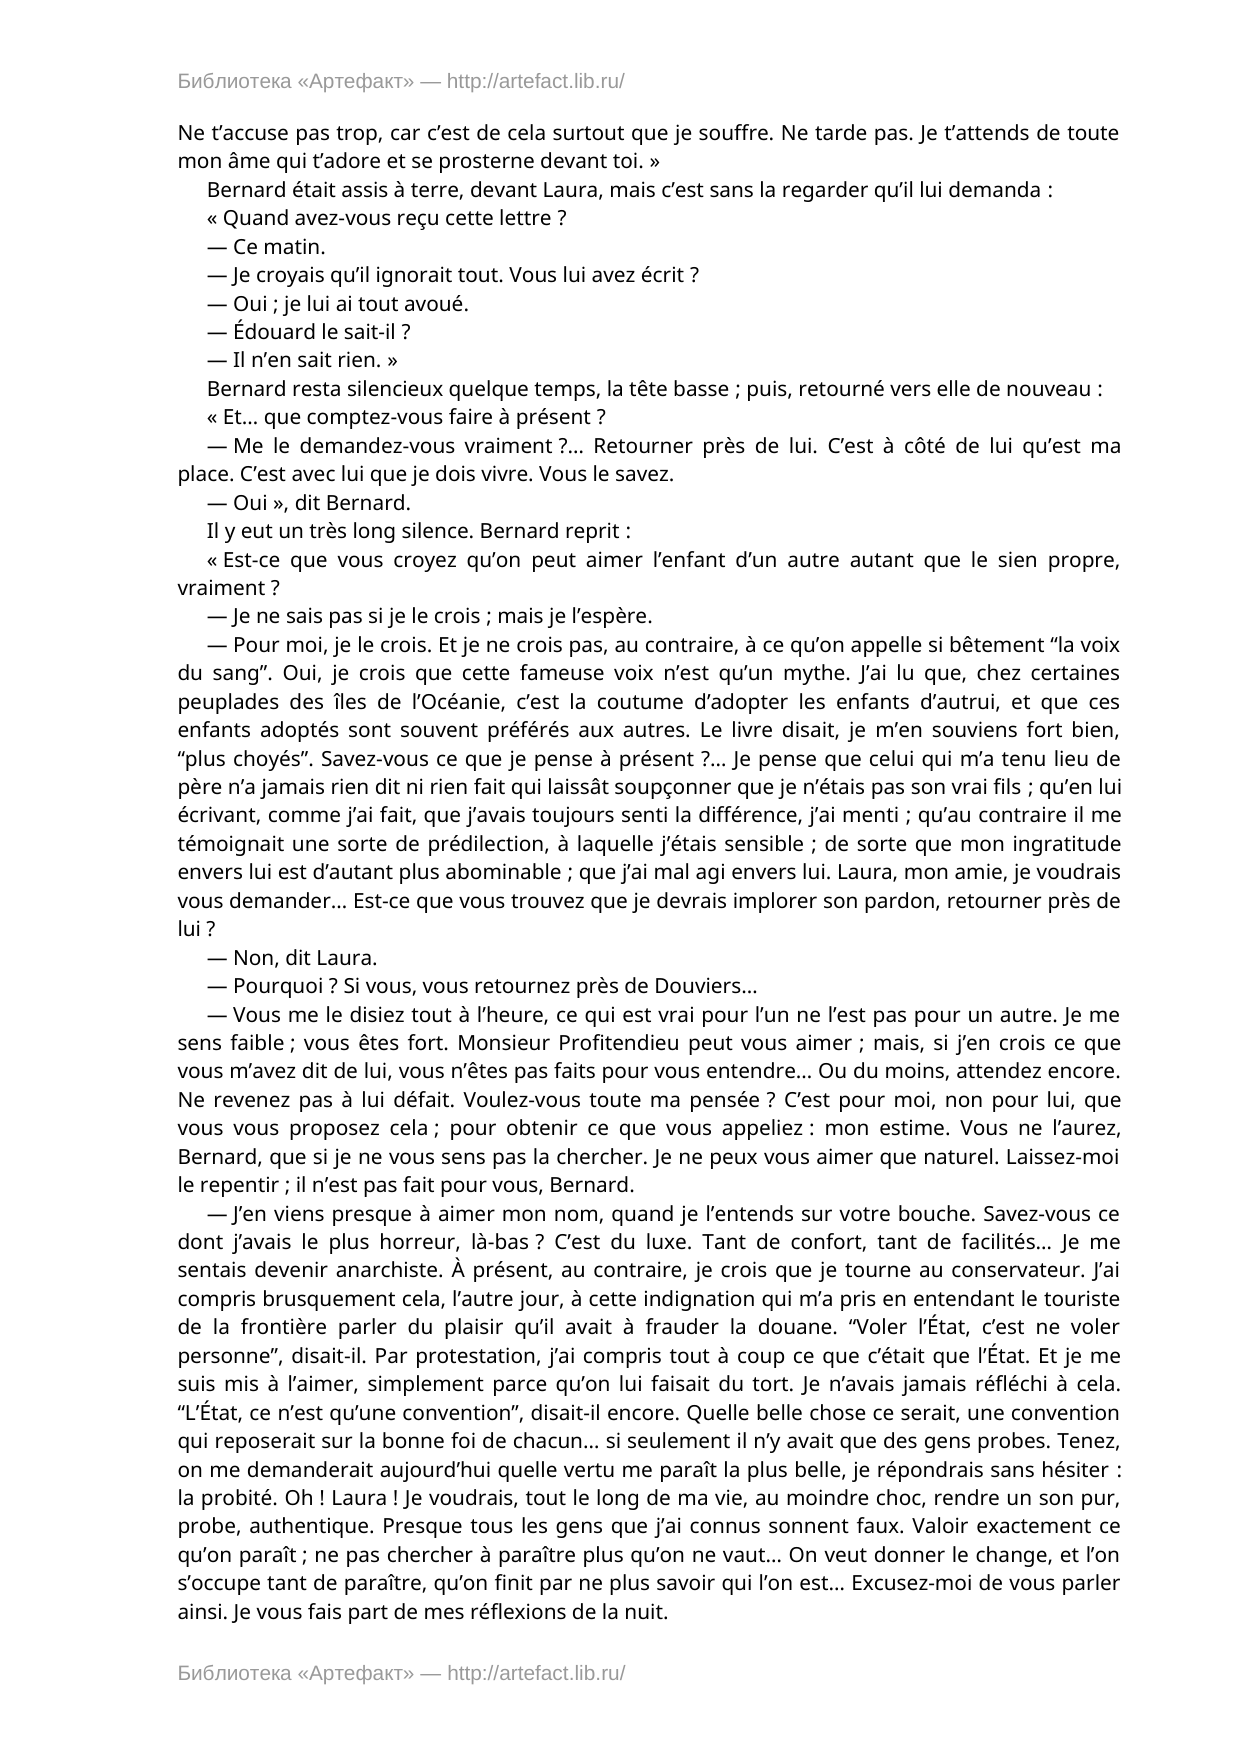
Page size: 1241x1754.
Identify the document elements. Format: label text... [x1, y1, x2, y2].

text « Et… que comptez-vous faire à présent ? [177, 402, 1122, 431]
text « Est-ce que vous croyez qu’on peut aimer l’enfant d’un autre autant que le sien propre, vraiment ? [177, 545, 1122, 602]
text — Me le demandez-vous vraiment ?… Retourner près de lui. C’est à côté de lui qu’est ma place. C’est avec lui que je dois vivre. Vous le savez. [177, 431, 1122, 488]
text — Édouard le sait-il ? [177, 317, 1122, 346]
text Bernard resta silencieux quelque temps, la tête basse ; puis, retourné vers elle de nouveau : [177, 374, 1122, 402]
text — Pour moi, je le crois. Et je ne crois pas, au contraire, à ce qu’on appelle si bêtement “la voix du sang”. Oui, je crois que cette fameuse voix n’est qu’un mythe. J’ai lu que, chez certaines peuplades des îles de l’Océanie, c’est la coutume d’adopter les enfants d’autrui, et que ces enfants adoptés sont souvent préférés aux autres. Le livre disait, je m’en souviens fort bien, “plus choyés”. Savez-vous ce que je pense à présent ?… Je pense que celui qui m’a tenu lieu de père n’a jamais rien dit ni rien fait qui laissât soupçonner que je n’étais pas son vrai fils ; qu’en lui écrivant, comme j’ai fait, que j’avais toujours senti la différence, j’ai menti ; qu’au contraire il me témoignait une sorte de prédilection, à laquelle j’étais sensible ; de sorte que mon ingratitude envers lui est d’autant plus abominable ; que j’ai mal agi envers lui. Laura, mon amie, je voudrais vous demander… Est-ce que vous trouvez que je devrais implorer son pardon, retourner près de lui ? [177, 630, 1122, 943]
text — Oui », dit Bernard. [177, 488, 1122, 516]
text — Non, dit Laura. [177, 943, 1122, 971]
text Bernard était assis à terre, devant Laura, mais c’est sans la regarder qu’il lui demanda : [177, 175, 1122, 203]
text — Il n’en sait rien. » [177, 346, 1122, 374]
text Il y eut un très long silence. Bernard reprit : [177, 516, 1122, 545]
text — Je croyais qu’il ignorait tout. Vous lui avez écrit ? [177, 260, 1122, 289]
text — Ce matin. [177, 232, 1122, 260]
text — Je ne sais pas si je le crois ; mais je l’espère. [177, 602, 1122, 630]
text « Quand avez-vous reçu cette lettre ? [177, 203, 1122, 232]
text — Vous me le disiez tout à l’heure, ce qui est vrai pour l’un ne l’est pas pour un autre. Je me sens faible ; vous êtes fort. Monsieur Profitendieu peut vous aimer ; mais, si j’en crois ce que vous m’avez dit de lui, vous n’êtes pas faits pour vous entendre… Ou du moins, attendez encore. Ne revenez pas à lui défait. Voulez-vous toute ma pensée ? C’est pour moi, non pour lui, que vous vous proposez cela ; pour obtenir ce que vous appeliez : mon estime. Vous ne l’aurez, Bernard, que si je ne vous sens pas la chercher. Je ne peux vous aimer que naturel. Laissez-moi le repentir ; il n’est pas fait pour vous, Bernard. [177, 1000, 1122, 1199]
text — J’en viens presque à aimer mon nom, quand je l’entends sur votre bouche. Savez-vous ce dont j’avais le plus horreur, là-bas ? C’est du luxe. Tant de confort, tant de facilités… Je me sentais devenir anarchiste. À présent, au contraire, je crois que je tourne au conservateur. J’ai compris brusquement cela, l’autre jour, à cette indignation qui m’a pris en entendant le touriste de la frontière parler du plaisir qu’il avait à frauder la douane. “Voler l’État, c’est ne voler personne”, disait-il. Par protestation, j’ai compris tout à coup ce que c’était que l’État. Et je me suis mis à l’aimer, simplement parce qu’on lui faisait du tort. Je n’avais jamais réfléchi à cela. “L’État, ce n’est qu’une convention”, disait-il encore. Quelle belle chose ce serait, une convention qui reposerait sur la bonne foi de chacun… si seulement il n’y avait que des gens probes. Tenez, on me demanderait aujourd’hui quelle vertu me paraît la plus belle, je répondrais sans hésiter : la probité. Oh ! Laura ! Je voudrais, tout le long de ma vie, au moindre choc, rendre un son pur, probe, authentique. Presque tous les gens que j’ai connus sonnent faux. Valoir exactement ce qu’on paraît ; ne pas chercher à paraître plus qu’on ne vaut… On veut donner le change, et l’on s’occupe tant de paraître, qu’on finit par ne plus savoir qui l’on est… Excusez-moi de vous parler ainsi. Je vous fais part de mes réflexions de la nuit. [177, 1199, 1122, 1625]
text — Oui ; je lui ai tout avoué. [177, 289, 1122, 317]
text — Pourquoi ? Si vous, vous retournez près de Douviers… [177, 971, 1122, 1000]
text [177, 118, 1122, 175]
